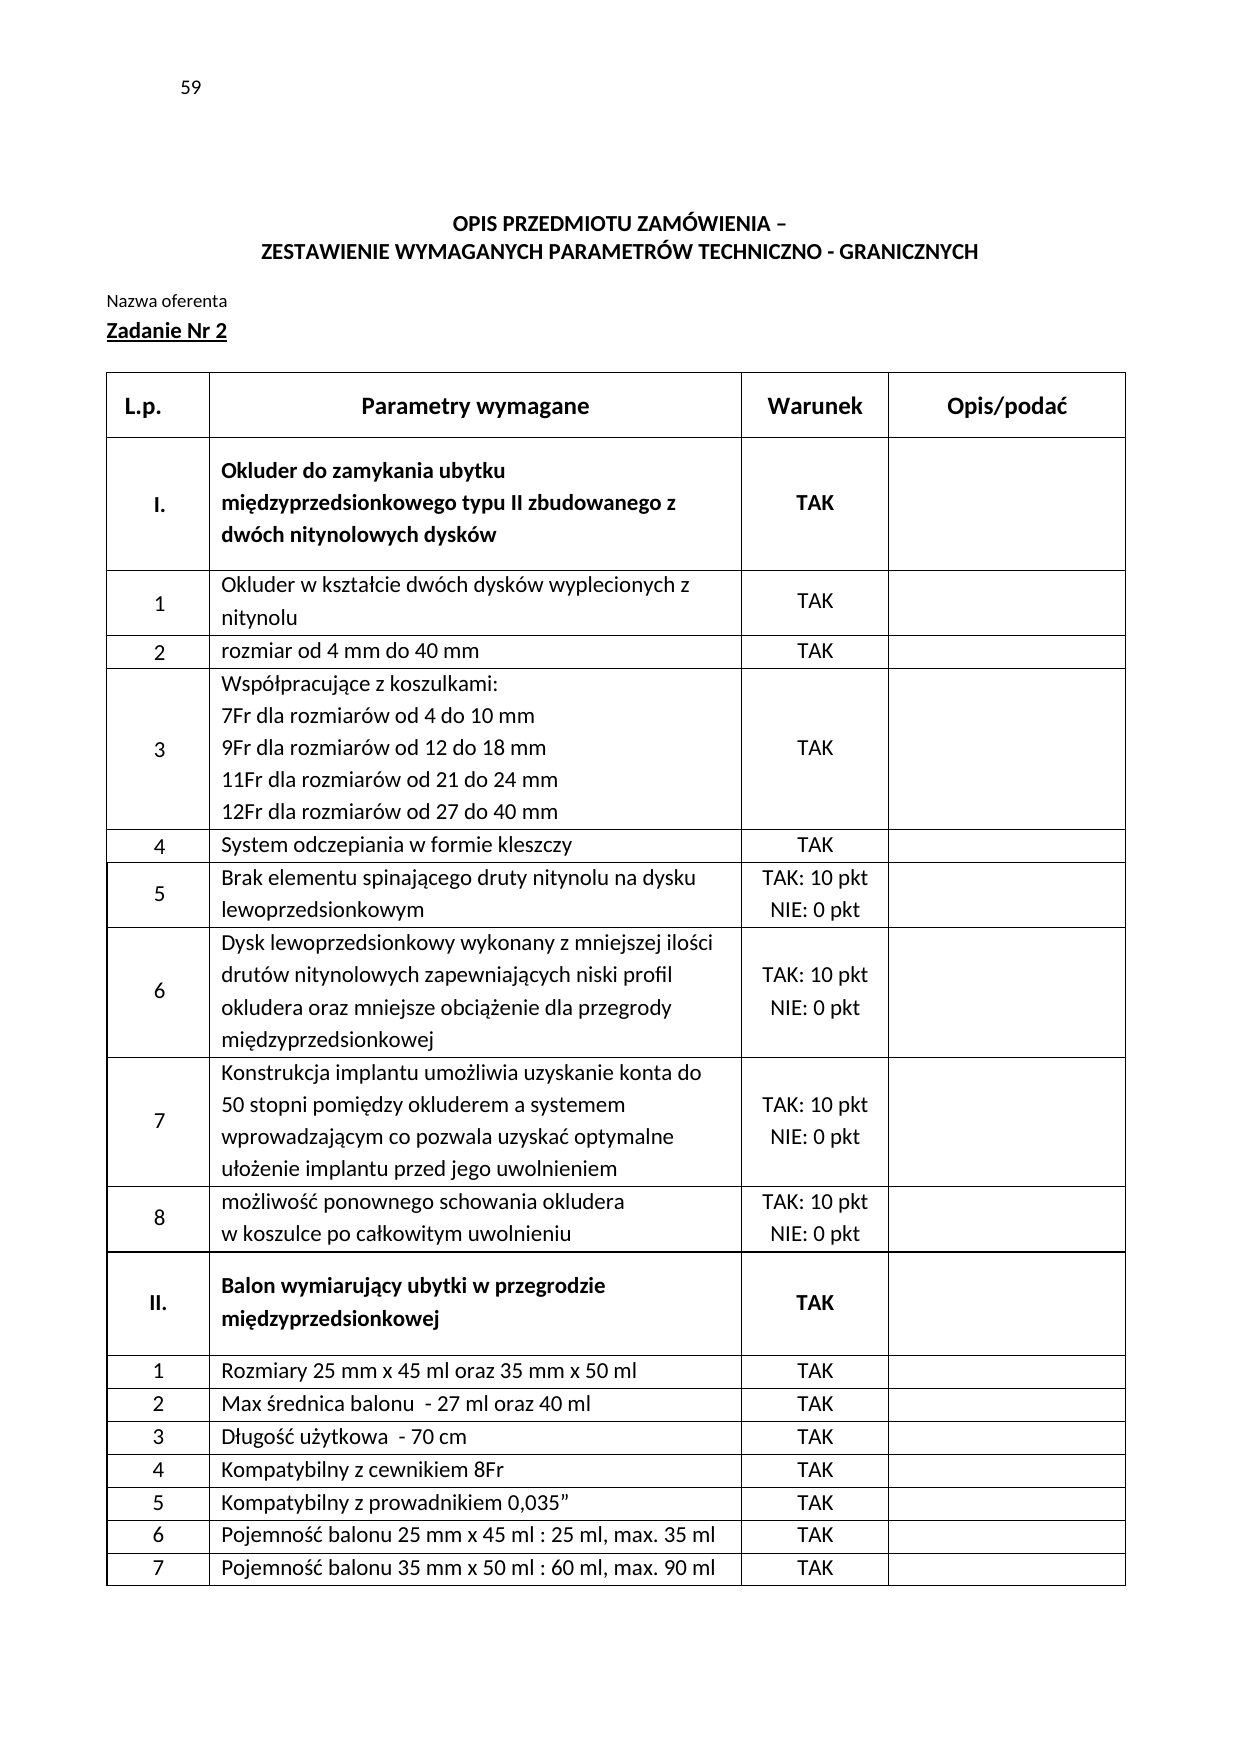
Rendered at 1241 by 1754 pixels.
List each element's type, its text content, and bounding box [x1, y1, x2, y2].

table_cell [889, 1356, 1125, 1388]
table_cell [889, 1253, 1125, 1355]
table_cell TAK [742, 438, 888, 569]
table_cell 3 [108, 1422, 209, 1454]
table_cell Pojemność balonu 25 mm x 45 ml : 25 ml, max. 35 ml [210, 1521, 741, 1552]
table_cell TAK [742, 571, 888, 635]
text ZESTAWIENIE WYMAGANYCH PARAMETRÓW TECHNICZNO - GRANICZNYCH [106, 237, 1134, 265]
table_cell Dysk lewoprzedsionkowy wykonany z mniejszej ilości drutów nitynolowych zapewniających niski profil okludera oraz mniejsze obciążenie dla przegrody międzyprzedsionkowej [210, 928, 741, 1057]
table_cell [889, 1455, 1125, 1487]
table_cell [889, 1488, 1125, 1519]
text Nazwa oferenta [106, 289, 1056, 312]
table_cell Brak elementu spinającego druty nitynolu na dysku lewoprzedsionkowym [210, 863, 741, 927]
table_cell TAK: 10 pkt NIE: 0 pkt [742, 1187, 888, 1251]
table_cell 6 [108, 928, 209, 1057]
table_cell [889, 1187, 1125, 1251]
table_cell TAK [742, 1488, 888, 1519]
table_cell 2 [107, 636, 209, 668]
table_header Warunek [742, 373, 888, 437]
table_cell 1 [108, 1356, 209, 1388]
table_cell 4 [107, 830, 209, 862]
table_cell [889, 928, 1125, 1057]
table_cell [889, 1521, 1125, 1552]
table_cell 5 [108, 1488, 209, 1519]
table_cell rozmiar od 4 mm do 40 mm [210, 636, 741, 668]
table_cell TAK [742, 1554, 888, 1585]
table_cell System odczepiania w formie kleszczy [210, 830, 741, 862]
table_cell Długość użytkowa - 70 cm [210, 1422, 741, 1454]
table_cell TAK [742, 1253, 888, 1355]
table_cell TAK [742, 636, 888, 668]
table_cell Kompatybilny z cewnikiem 8Fr [210, 1455, 741, 1487]
table_cell 8 [108, 1187, 209, 1251]
table_cell Okluder do zamykania ubytku międzyprzedsionkowego typu II zbudowanego z dwóch nitynolowych dysków [210, 438, 741, 569]
table_cell 3 [107, 669, 209, 829]
table_cell Konstrukcja implantu umożliwia uzyskanie konta do 50 stopni pomiędzy okluderem a systemem wprowadzającym co pozwala uzyskać optymalne ułożenie implantu przed jego uwolnieniem [210, 1058, 741, 1186]
table_cell [889, 669, 1125, 829]
table_cell II. [108, 1253, 209, 1355]
table_cell [889, 636, 1125, 668]
table_cell Rozmiary 25 mm x 45 ml oraz 35 mm x 50 ml [210, 1356, 741, 1388]
table_cell [889, 863, 1125, 927]
table_header Parametry wymagane [210, 373, 741, 437]
table_cell Kompatybilny z prowadnikiem 0,035” [210, 1488, 741, 1519]
table_cell TAK [742, 1455, 888, 1487]
table_cell [889, 1058, 1125, 1186]
table_cell 7 [108, 1554, 209, 1585]
table_cell 7 [108, 1058, 209, 1186]
table_cell TAK [742, 669, 888, 829]
table_cell TAK: 10 pkt NIE: 0 pkt [742, 928, 888, 1057]
table_cell I. [107, 438, 209, 569]
table_cell 1 [107, 571, 209, 635]
table_cell 2 [108, 1389, 209, 1421]
text OPIS PRZEDMIOTU ZAMÓWIENIA – [106, 209, 1134, 237]
table_cell TAK [742, 1356, 888, 1388]
table_cell Max średnica balonu - 27 ml oraz 40 ml [210, 1389, 741, 1421]
table_cell TAK: 10 pkt NIE: 0 pkt [742, 863, 888, 927]
table_cell Balon wymiarujący ubytki w przegrodzie międzyprzedsionkowej [210, 1253, 741, 1355]
table_cell [889, 830, 1125, 862]
table_cell Okluder w kształcie dwóch dysków wyplecionych z nitynolu [210, 571, 741, 635]
text Zadanie Nr 2 [106, 316, 1134, 344]
table_cell [889, 1554, 1125, 1585]
table_cell 5 [108, 863, 209, 927]
table_cell 4 [108, 1455, 209, 1487]
table_cell TAK [742, 1521, 888, 1552]
table_cell TAK: 10 pkt NIE: 0 pkt [742, 1058, 888, 1186]
table_cell [889, 1422, 1125, 1454]
table_cell [889, 1389, 1125, 1421]
table_header Opis/podać [889, 373, 1125, 437]
table_cell 6 [108, 1521, 209, 1552]
table_cell TAK [742, 830, 888, 862]
table_cell TAK [742, 1422, 888, 1454]
table_cell [889, 438, 1125, 569]
table_cell Pojemność balonu 35 mm x 50 ml : 60 ml, max. 90 ml [210, 1554, 741, 1585]
table_cell TAK [742, 1389, 888, 1421]
table_cell Współpracujące z koszulkami: 7Fr dla rozmiarów od 4 do 10 mm 9Fr dla rozmiarów od 12 do 18 mm 11Fr dla rozmiarów od 21 do 24 mm 12Fr dla rozmiarów od 27 do 40 mm [210, 669, 741, 829]
table_cell możliwość ponownego schowania okludera w koszulce po całkowitym uwolnieniu [210, 1187, 741, 1251]
table_cell [889, 571, 1125, 635]
table_header L.p. [107, 373, 209, 437]
